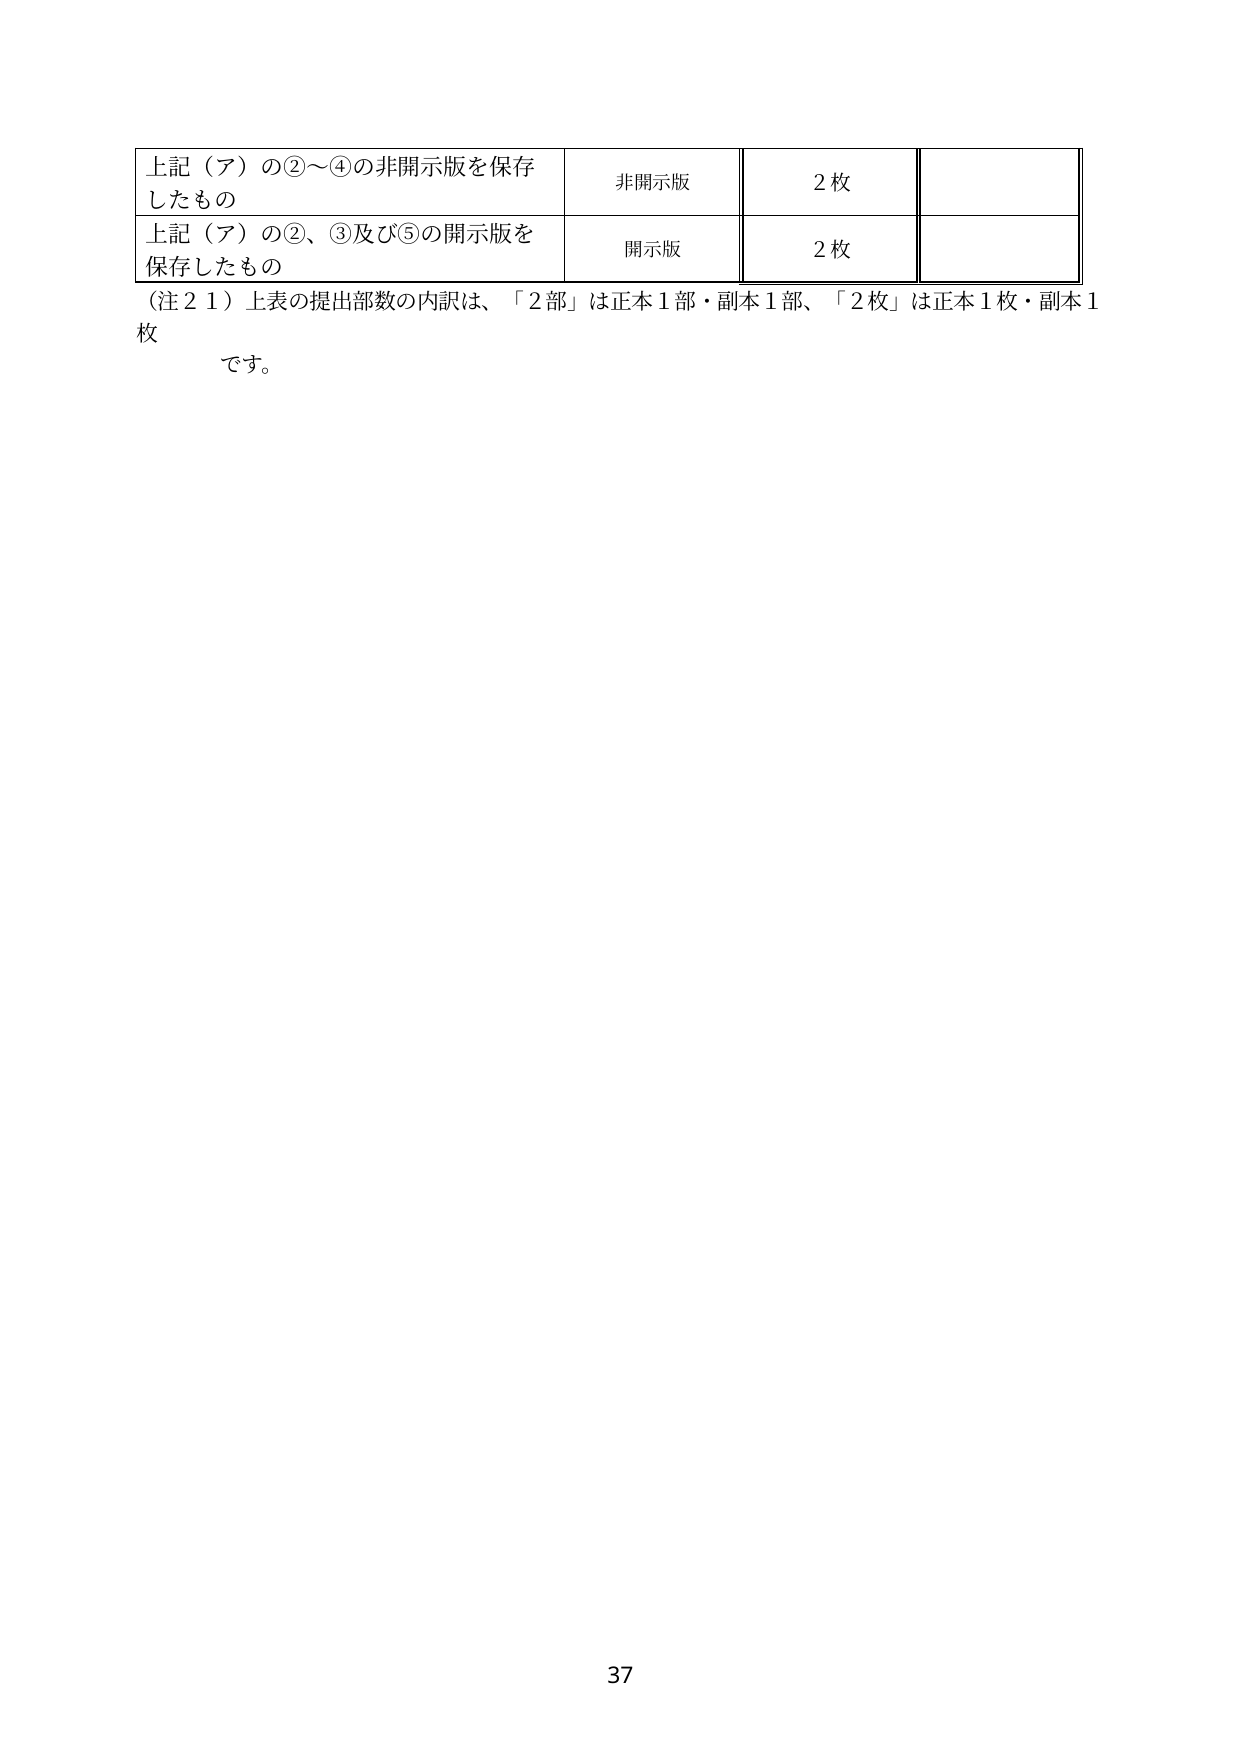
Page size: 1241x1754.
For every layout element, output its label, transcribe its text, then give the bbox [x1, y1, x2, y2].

table_cell 上記（ア）の②、③及び⑤の開示版を保存したもの [136, 216, 564, 281]
table_cell [921, 149, 1078, 214]
table_cell 開示版 [565, 216, 739, 281]
table_cell 非開示版 [565, 149, 739, 214]
table_cell 上記（ア）の②～④の非開示版を保存したもの [136, 149, 564, 214]
table_cell ２枚 [744, 149, 916, 214]
table_cell [921, 216, 1078, 281]
text です。 [136, 347, 1104, 379]
text （注２１）上表の提出部数の内訳は、「２部」は正本１部・副本１部、「２枚」は正本１枚・副本１枚 [136, 284, 1104, 347]
table_cell ２枚 [744, 216, 916, 281]
